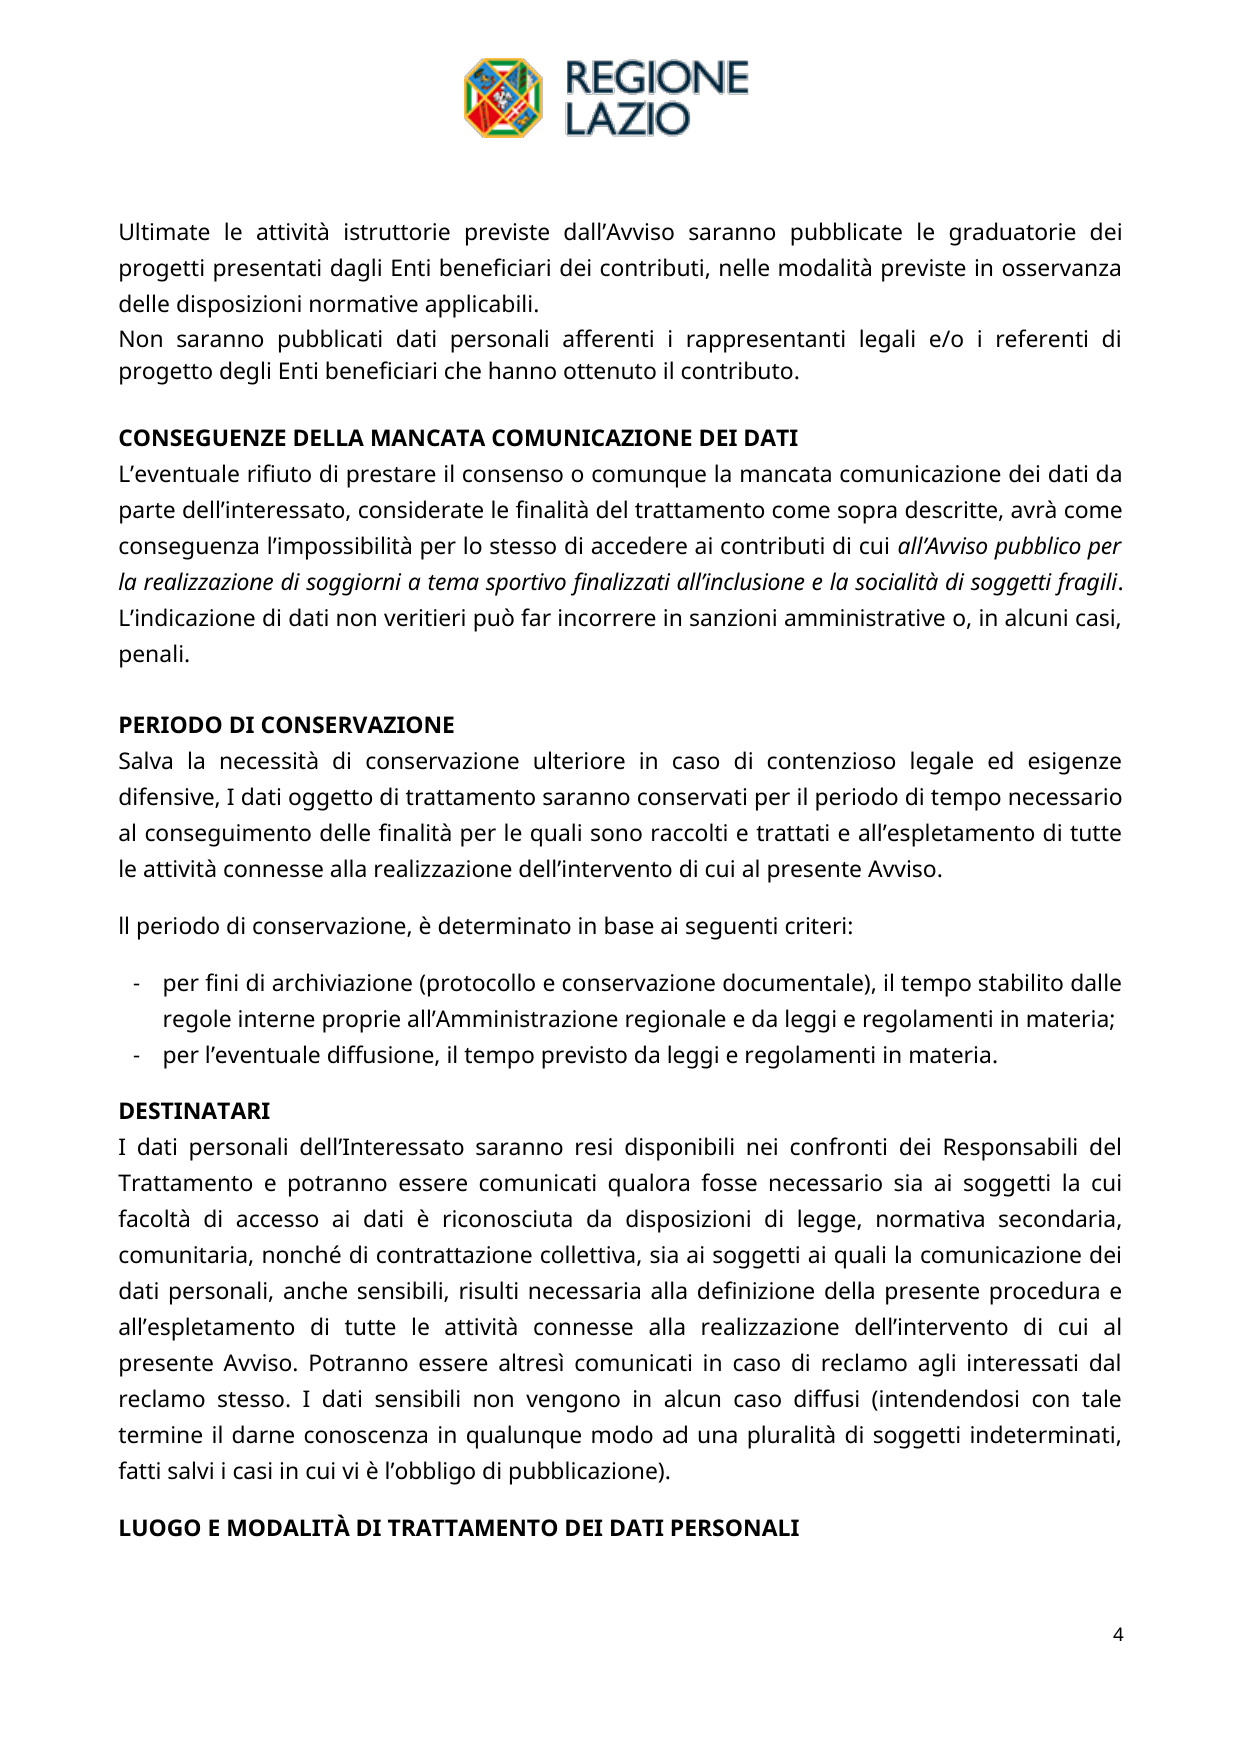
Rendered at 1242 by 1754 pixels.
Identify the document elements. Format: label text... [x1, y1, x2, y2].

text Salva la necessità di conservazione ulteriore in caso di contenzioso legale ed esigenze difensive, I dati oggetto di trattamento saranno conservati per il periodo di tempo necessario al conseguimento delle finalità per le quali sono raccolti e trattati e all’espletamento di tutte le attività connesse alla realizzazione dell’intervento di cui al presente Avviso. [118, 745, 1123, 884]
text Ultimate le attività istruttorie previste dall’Avviso saranno pubblicate le graduatorie dei progetti presentati dagli Enti beneficiari dei contributi, nelle modalità previste in osservanza delle disposizioni normative applicabili. [118, 216, 1123, 319]
text I dati personali dell’Interessato saranno resi disponibili nei confronti dei Responsabili del Trattamento e potranno essere comunicati qualora fosse necessario sia ai soggetti la cui facoltà di accesso ai dati è riconosciuta da disposizioni di legge, normativa secondaria, comunitaria, nonché di contrattazione collettiva, sia ai soggetti ai quali la comunicazione dei dati personali, anche sensibili, risulti necessaria alla definizione della presente procedura e all’espletamento di tutte le attività connesse alla realizzazione dell’intervento di cui al presente Avviso. Potranno essere altresì comunicati in caso di reclamo agli interessati dal reclamo stesso. I dati sensibili non vengono in alcun caso diffusi (intendendosi con tale termine il darne conoscenza in qualunque modo ad una pluralità di soggetti indeterminati, fatti salvi i casi in cui vi è l’obbligo di pubblicazione). [118, 1131, 1123, 1486]
list per l’eventuale diffusione, il tempo previsto da leggi e regolamenti in materia. [133, 1038, 1123, 1070]
text Non saranno pubblicati dati personali afferenti i rappresentanti legali e/o i referenti di progetto degli Enti beneficiari che hanno ottenuto il contributo. [118, 323, 1123, 386]
text PERIODO DI CONSERVAZIONE [118, 709, 1123, 741]
text LUOGO E MODALITÀ DI TRATTAMENTO DEI DATI PERSONALI [118, 1511, 1123, 1543]
picture [464, 58, 778, 138]
list per fini di archiviazione (protocollo e conservazione documentale), il tempo stabilito dalle regole interne proprie all’Amministrazione regionale e da leggi e regolamenti in materia; [133, 967, 1123, 1034]
text DESTINATARI [118, 1095, 1123, 1127]
text CONSEGUENZE DELLA MANCATA COMUNICAZIONE DEI DATI [118, 422, 1123, 453]
text ll periodo di conservazione, è determinato in base ai seguenti criteri: [118, 910, 1123, 941]
text L’eventuale rifiuto di prestare il consenso o comunque la mancata comunicazione dei dati da parte dell’interessato, considerate le finalità del trattamento come sopra descritte, avrà come conseguenza l’impossibilità per lo stesso di accedere ai contributi di cui all’Avviso pubblico per la realizzazione di soggiorni a tema sportivo finalizzati all’inclusione e la socialità di soggetti fragili. L’indicazione di dati non veritieri può far incorrere in sanzioni amministrative o, in alcuni casi, penali. [118, 458, 1123, 669]
